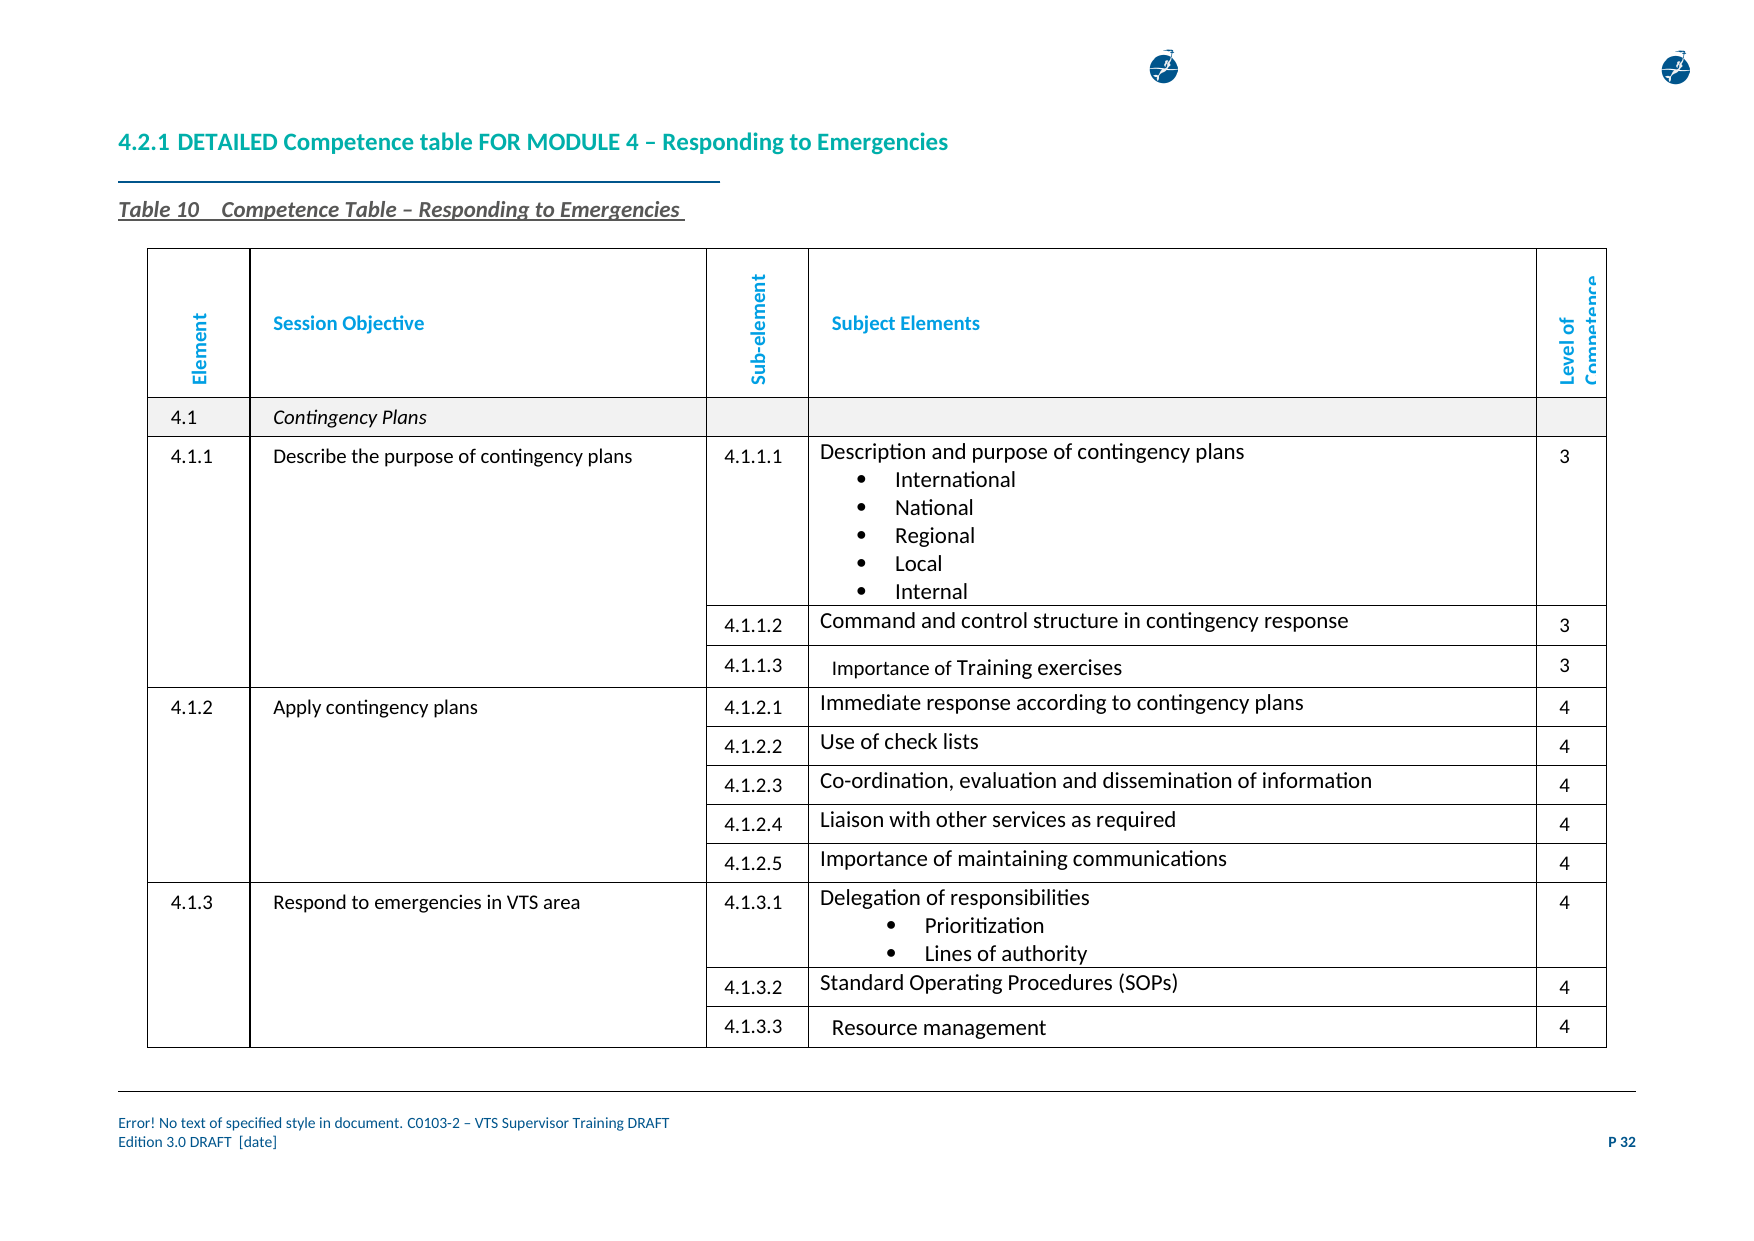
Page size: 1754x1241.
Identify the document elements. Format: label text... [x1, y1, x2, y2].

table_cell Describe the purpose of contingency plans [251, 437, 706, 687]
table_cell 4 [1537, 844, 1606, 882]
table_cell 4.1.2.4 [707, 805, 808, 843]
table_cell 4.1.3 [148, 883, 249, 1047]
table_cell Immediate response according to contingency plans [809, 688, 1536, 726]
table_cell 4 [1537, 727, 1606, 765]
table_cell Contingency Plans [251, 398, 706, 436]
table_cell 4.1.1.2 [707, 606, 808, 645]
table_cell 4 [1537, 766, 1606, 804]
table_cell 4 [1537, 805, 1606, 843]
table_cell 4.1.1.3 [707, 646, 808, 687]
picture [1630, 0, 1749, 119]
table_cell 4.1 [148, 398, 249, 436]
table_header Sub-element [707, 249, 808, 397]
table_cell 4 [1537, 883, 1606, 967]
table_cell 3 [1537, 646, 1606, 687]
table_cell Delegation of responsibilities Prioritization Lines of authority [809, 883, 1536, 967]
table_cell Co-ordination, evaluation and dissemination of information [809, 766, 1536, 804]
table_cell Apply contingency plans [251, 688, 706, 882]
picture [1118, 0, 1237, 118]
table_cell Command and control structure in contingency response [809, 606, 1536, 645]
table_cell 4.1.1.1 [707, 437, 808, 605]
table_cell 4.1.2 [148, 688, 249, 882]
table_cell Description and purpose of contingency plans International National Regional Local Internal [809, 437, 1536, 605]
table_cell [707, 398, 808, 436]
table_cell 4.1.2.5 [707, 844, 808, 882]
subtitle DETAILED Competence table FOR MODULE 4 – Responding to Emergencies [118, 126, 1636, 157]
table_cell 4 [1537, 688, 1606, 726]
table_cell Resource management [809, 1007, 1536, 1047]
table_cell 4.1.3.3 [707, 1007, 808, 1047]
table_cell [1537, 398, 1606, 436]
table_header Element [148, 249, 249, 397]
table_cell Respond to emergencies in VTS area [251, 883, 706, 1047]
table_cell 4.1.2.3 [707, 766, 808, 804]
table_cell 4.1.3.1 [707, 883, 808, 967]
text Competence Table – Responding to Emergencies [118, 195, 1636, 223]
table_header Subject Elements [809, 249, 1536, 397]
table_cell 3 [1537, 606, 1606, 645]
table_cell 4 [1537, 968, 1606, 1006]
table_cell 4.1.1 [148, 437, 249, 687]
table_cell 4.1.2.2 [707, 727, 808, 765]
table_header Session Objective [251, 249, 706, 397]
table_cell Importance of Training exercises [809, 646, 1536, 687]
table_cell 4.1.3.2 [707, 968, 808, 1006]
table_cell 4 [1537, 1007, 1606, 1047]
table_cell 4.1.2.1 [707, 688, 808, 726]
table_cell Importance of maintaining communications [809, 844, 1536, 882]
table_cell Liaison with other services as required [809, 805, 1536, 843]
table_header Level of Competence [1537, 249, 1606, 397]
table_cell [809, 398, 1536, 436]
table_cell 3 [1537, 437, 1606, 605]
table_cell Standard Operating Procedures (SOPs) [809, 968, 1536, 1006]
table_cell Use of check lists [809, 727, 1536, 765]
